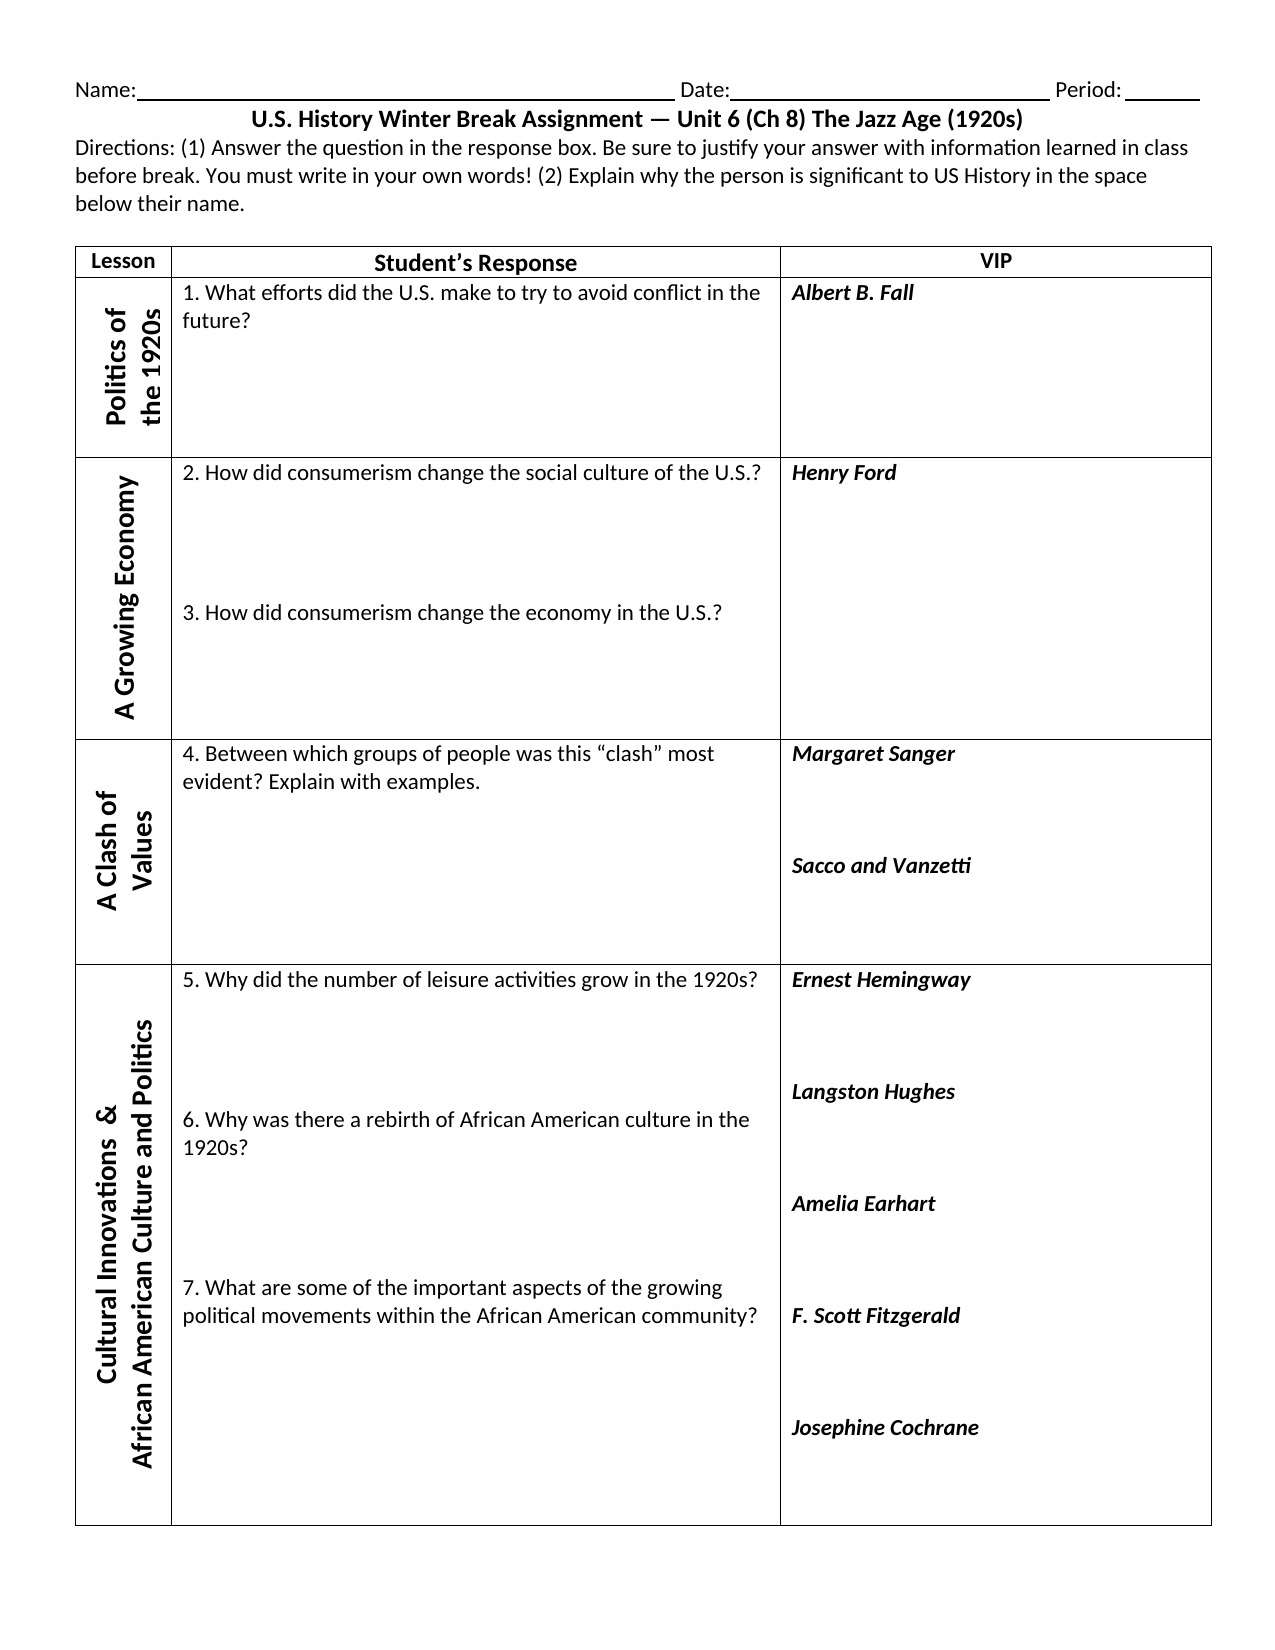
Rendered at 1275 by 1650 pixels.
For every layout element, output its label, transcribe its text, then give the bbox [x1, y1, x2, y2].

table_header VIP [781, 247, 1211, 277]
table_cell A Clash of Values [76, 740, 171, 964]
table_cell Albert B. Fall [781, 278, 1211, 457]
text U.S. History Winter Break Assignment — Unit 6 (Ch 8) The Jazz Age (1920s) [75, 103, 1200, 133]
table_cell Margaret Sanger Sacco and Vanzetti [781, 740, 1211, 964]
table_cell 2. How did consumerism change the social culture of the U.S.? 3. How did consumerism change the economy in the U.S.? [172, 458, 780, 738]
table_cell A Growing Economy [76, 458, 171, 738]
table_header Lesson [76, 247, 171, 277]
table_cell 1. What efforts did the U.S. make to try to avoid conflict in the future? [172, 278, 780, 457]
table_header Student’s Response [172, 247, 780, 277]
text Name: Date: Period: [75, 75, 1200, 103]
table_cell Politics of the 1920s [76, 278, 171, 457]
table_cell 5. Why did the number of leisure activities grow in the 1920s? 6. Why was there a rebirth of African American culture in the 1920s? 7. What are some of the important aspects of the growing political movements within the African American community? [172, 965, 780, 1525]
text Directions: (1) Answer the question in the response box. Be sure to justify your answer with information learned in class before break. You must write in your own words! (2) Explain why the person is significant to US History in the space below their name. [75, 133, 1200, 218]
table_cell Henry Ford [781, 458, 1211, 738]
table_cell 4. Between which groups of people was this “clash” most evident? Explain with examples. [172, 740, 780, 964]
table_cell Cultural Innovations & African American Culture and Politics [76, 965, 171, 1525]
table_cell Ernest Hemingway Langston Hughes Amelia Earhart F. Scott Fitzgerald Josephine Cochrane [781, 965, 1211, 1525]
